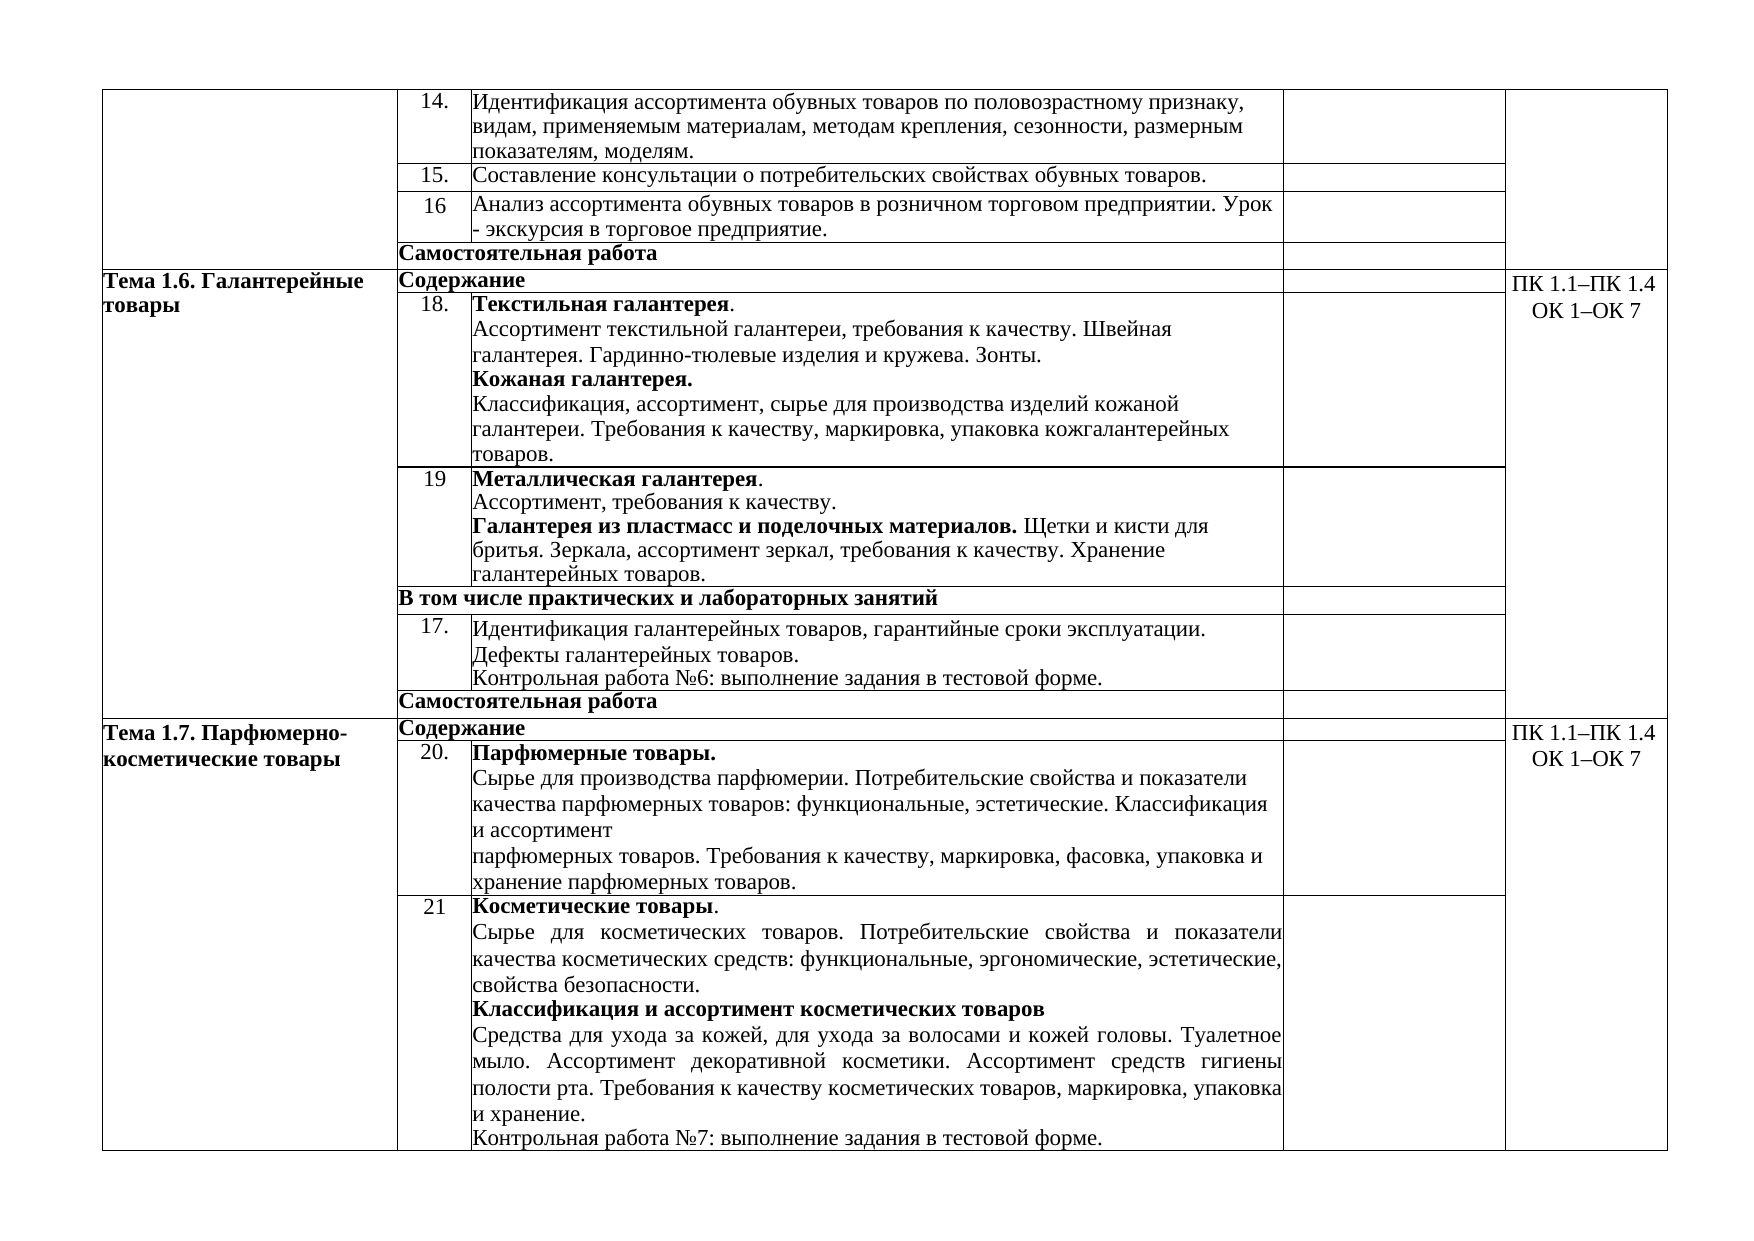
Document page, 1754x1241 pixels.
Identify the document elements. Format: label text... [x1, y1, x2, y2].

table_cell 20. [398, 741, 471, 895]
table_cell ПК 1.1–ПК 1.4 ОК 1–ОК 7 [1506, 270, 1667, 717]
table_cell Содержание [398, 270, 1283, 292]
table_cell [1284, 615, 1505, 690]
table_cell [1284, 896, 1505, 1150]
table_cell Содержание [398, 719, 1283, 740]
table_cell 19 [398, 468, 471, 586]
table_cell 14. [398, 90, 471, 163]
table_cell 18. [398, 293, 471, 466]
table_cell [1284, 691, 1505, 717]
table_cell 21 [398, 896, 471, 1150]
table_cell Самостоятельная работа [398, 243, 1283, 269]
table_cell Тема 1.6. Галантерейные товары [103, 270, 397, 717]
table_cell [1284, 243, 1505, 269]
table_cell Составление консультации о потребительских свойствах обувных товаров. [472, 164, 1283, 191]
table_cell Идентификация ассортимента обувных товаров по половозрастному признаку, видам, применяемым материалам, методам крепления, сезонности, размерным показателям, моделям. [472, 90, 1283, 163]
table_cell [1284, 468, 1505, 586]
table_cell [1284, 90, 1505, 163]
table_cell [1284, 741, 1505, 895]
table_cell [1284, 293, 1505, 466]
table_cell Тема 1.7. Парфюмерно- косметические товары [103, 719, 397, 1150]
table_cell Анализ ассортимента обувных товаров в розничном торговом предприятии. Урок - экскурсия в торговое предприятие. [472, 192, 1283, 242]
table_cell Текстильная галантерея. Ассортимент текстильной галантереи, требования к качеству. Швейная галантерея. Гардинно-тюлевые изделия и кружева. Зонты. Кожаная галантерея. Классификация, ассортимент, сырье для производства изделий кожаной галантереи. Требования к качеству, маркировка, упаковка кожгалантерейных товаров. [472, 293, 1283, 466]
table_cell Идентификация галантерейных товаров, гарантийные сроки эксплуатации. Дефекты галантерейных товаров. Контрольная работа №6: выполнение задания в тестовой форме. [472, 615, 1283, 690]
table_cell Самостоятельная работа [398, 691, 1283, 717]
table_cell [1284, 719, 1505, 740]
table_cell Косметические товары. Сырье для косметических товаров. Потребительские свойства и показатели качества косметических средств: функциональные, эргономические, эстетические, свойства безопасности. Классификация и ассортимент косметических товаров Средства для ухода за кожей, для ухода за волосами и кожей головы. Туалетное мыло. Ассортимент декоративной косметики. Ассортимент средств гигиены полости рта. Требования к качеству косметических товаров, маркировка, упаковка и хранение. Контрольная работа №7: выполнение задания в тестовой форме. [472, 896, 1283, 1150]
table_cell [1284, 164, 1505, 191]
table_cell Металлическая галантерея. Ассортимент, требования к качеству. Галантерея из пластмасс и поделочных материалов. Щетки и кисти для бритья. Зеркала, ассортимент зеркал, требования к качеству. Хранение галантерейных товаров. [472, 468, 1283, 586]
table_cell 16 [398, 192, 471, 242]
table_cell 15. [398, 164, 471, 191]
table_cell В том числе практических и лабораторных занятий [398, 587, 1283, 614]
table_cell [1284, 587, 1505, 614]
table_cell [1284, 270, 1505, 292]
table_cell 17. [398, 615, 471, 690]
table_cell ПК 1.1–ПК 1.4 ОК 1–ОК 7 [1506, 719, 1667, 1150]
table_cell [1284, 192, 1505, 242]
table_cell Парфюмерные товары. Сырье для производства парфюмерии. Потребительские свойства и показатели качества парфюмерных товаров: функциональные, эстетические. Классификация и ассортимент парфюмерных товаров. Требования к качеству, маркировка, фасовка, упаковка и хранение парфюмерных товаров. [472, 741, 1283, 895]
